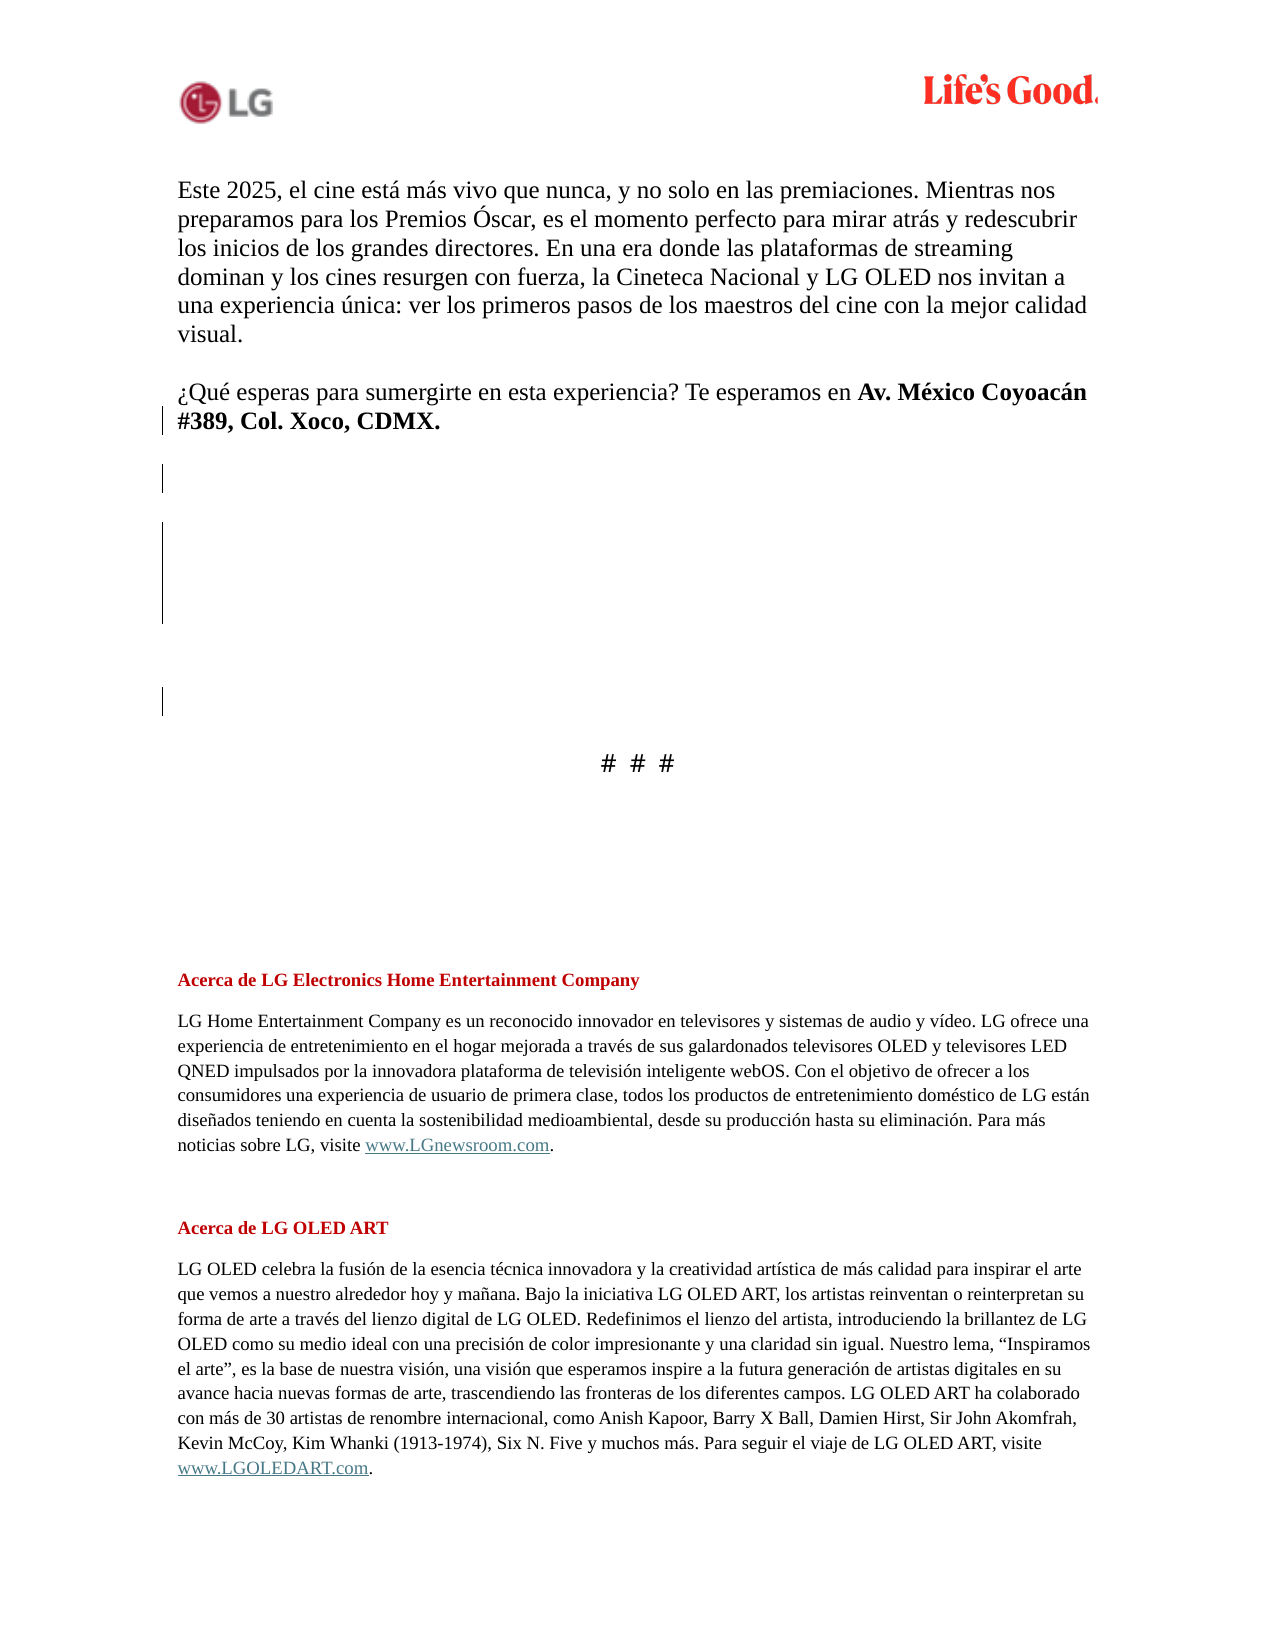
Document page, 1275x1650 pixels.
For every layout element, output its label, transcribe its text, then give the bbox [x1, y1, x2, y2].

picture [922, 73, 1098, 105]
text LG OLED celebra la fusión de la esencia técnica innovadora y la creatividad artística de más calidad para inspirar el arte que vemos a nuestro alrededor hoy y mañana. Bajo la iniciativa LG OLED ART, los artistas reinventan o reinterpretan su forma de arte a través del lienzo digital de LG OLED. Redefinimos el lienzo del artista, introduciendo la brillantez de LG OLED como su medio ideal con una precisión de color impresionante y una claridad sin igual. Nuestro lema, “Inspiramos el arte”, es la base de nuestra visión, una visión que esperamos inspire a la futura generación de artistas digitales en su avance hacia nuevas formas de arte, trascendiendo las fronteras de los diferentes campos. LG OLED ART ha colaborado con más de 30 artistas de renombre internacional, como Anish Kapoor, Barry X Ball, Damien Hirst, Sir John Akomfrah, Kevin McCoy, Kim Whanki (1913-1974), Six N. Five y muchos más. Para seguir el viaje de LG OLED ART, visite www.LGOLEDART.com. [177, 1258, 1098, 1478]
text Acerca de LG Electronics Home Entertainment Company [177, 968, 1098, 990]
text ¿Qué esperas para sumergirte en esta experiencia? Te esperamos en Av. México Coyoacán #389, Col. Xoco, CDMX. [177, 377, 1098, 435]
text Este 2025, el cine está más vivo que nunca, y no solo en las premiaciones. Mientras nos preparamos para los Premios Óscar, es el momento perfecto para mirar atrás y redescubrir los inicios de los grandes directores. En una era donde las plataformas de streaming dominan y los cines resurgen con fuerza, la Cineteca Nacional y LG OLED nos invitan a una experiencia única: ver los primeros pasos de los maestros del cine con la mejor calidad visual. [177, 176, 1098, 348]
picture [177, 73, 282, 135]
text Acerca de LG OLED ART [177, 1217, 1098, 1238]
text # # # [177, 745, 1098, 779]
text LG Home Entertainment Company es un reconocido innovador en televisores y sistemas de audio y vídeo. LG ofrece una experiencia de entretenimiento en el hogar mejorada a través de sus galardonados televisores OLED y televisores LED QNED impulsados por la innovadora plataforma de televisión inteligente webOS. Con el objetivo de ofrecer a los consumidores una experiencia de usuario de primera clase, todos los productos de entretenimiento doméstico de LG están diseñados teniendo en cuenta la sostenibilidad medioambiental, desde su producción hasta su eliminación. Para más noticias sobre LG, visite www.LGnewsroom.com. [177, 1010, 1098, 1156]
